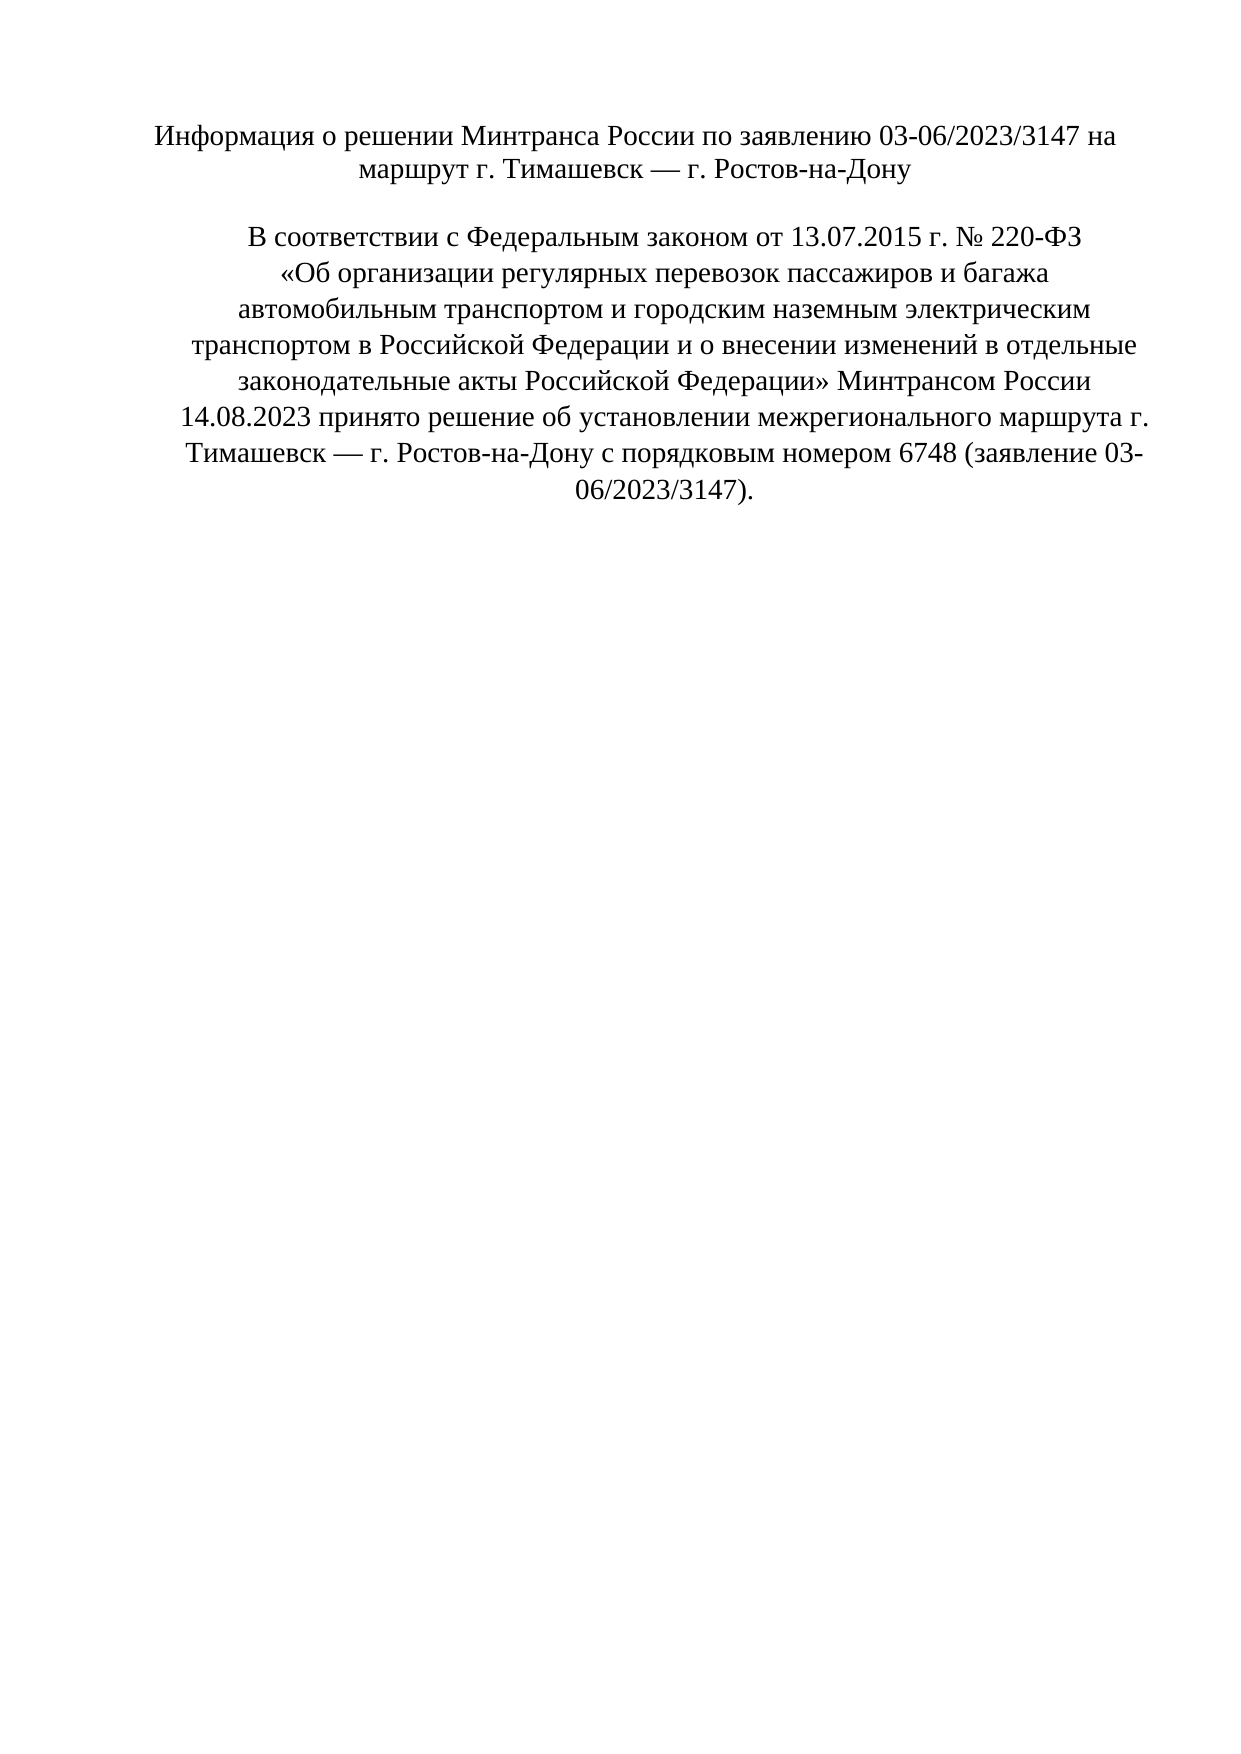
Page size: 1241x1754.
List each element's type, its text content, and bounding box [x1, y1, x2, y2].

text В соответствии с Федеральным законом от 13.07.2015 г. № 220-ФЗ «Об организации регулярных перевозок пассажиров и багажа автомобильным транспортом и городским наземным электрическим транспортом в Российской Федерации и о внесении изменений в отдельные законодательные акты Российской Федерации» Минтрансом России 14.08.2023 принято решение об установлении межрегионального маршрута г. Тимашевск — г. Ростов-на-Дону с порядковым номером 6748 (заявление 03-06/2023/3147). [177, 219, 1152, 505]
text Информация о решении Минтранса России по заявлению 03-06/2023/3147 на маршрут г. Тимашевск — г. Ростов-на-Дону [118, 118, 1152, 185]
